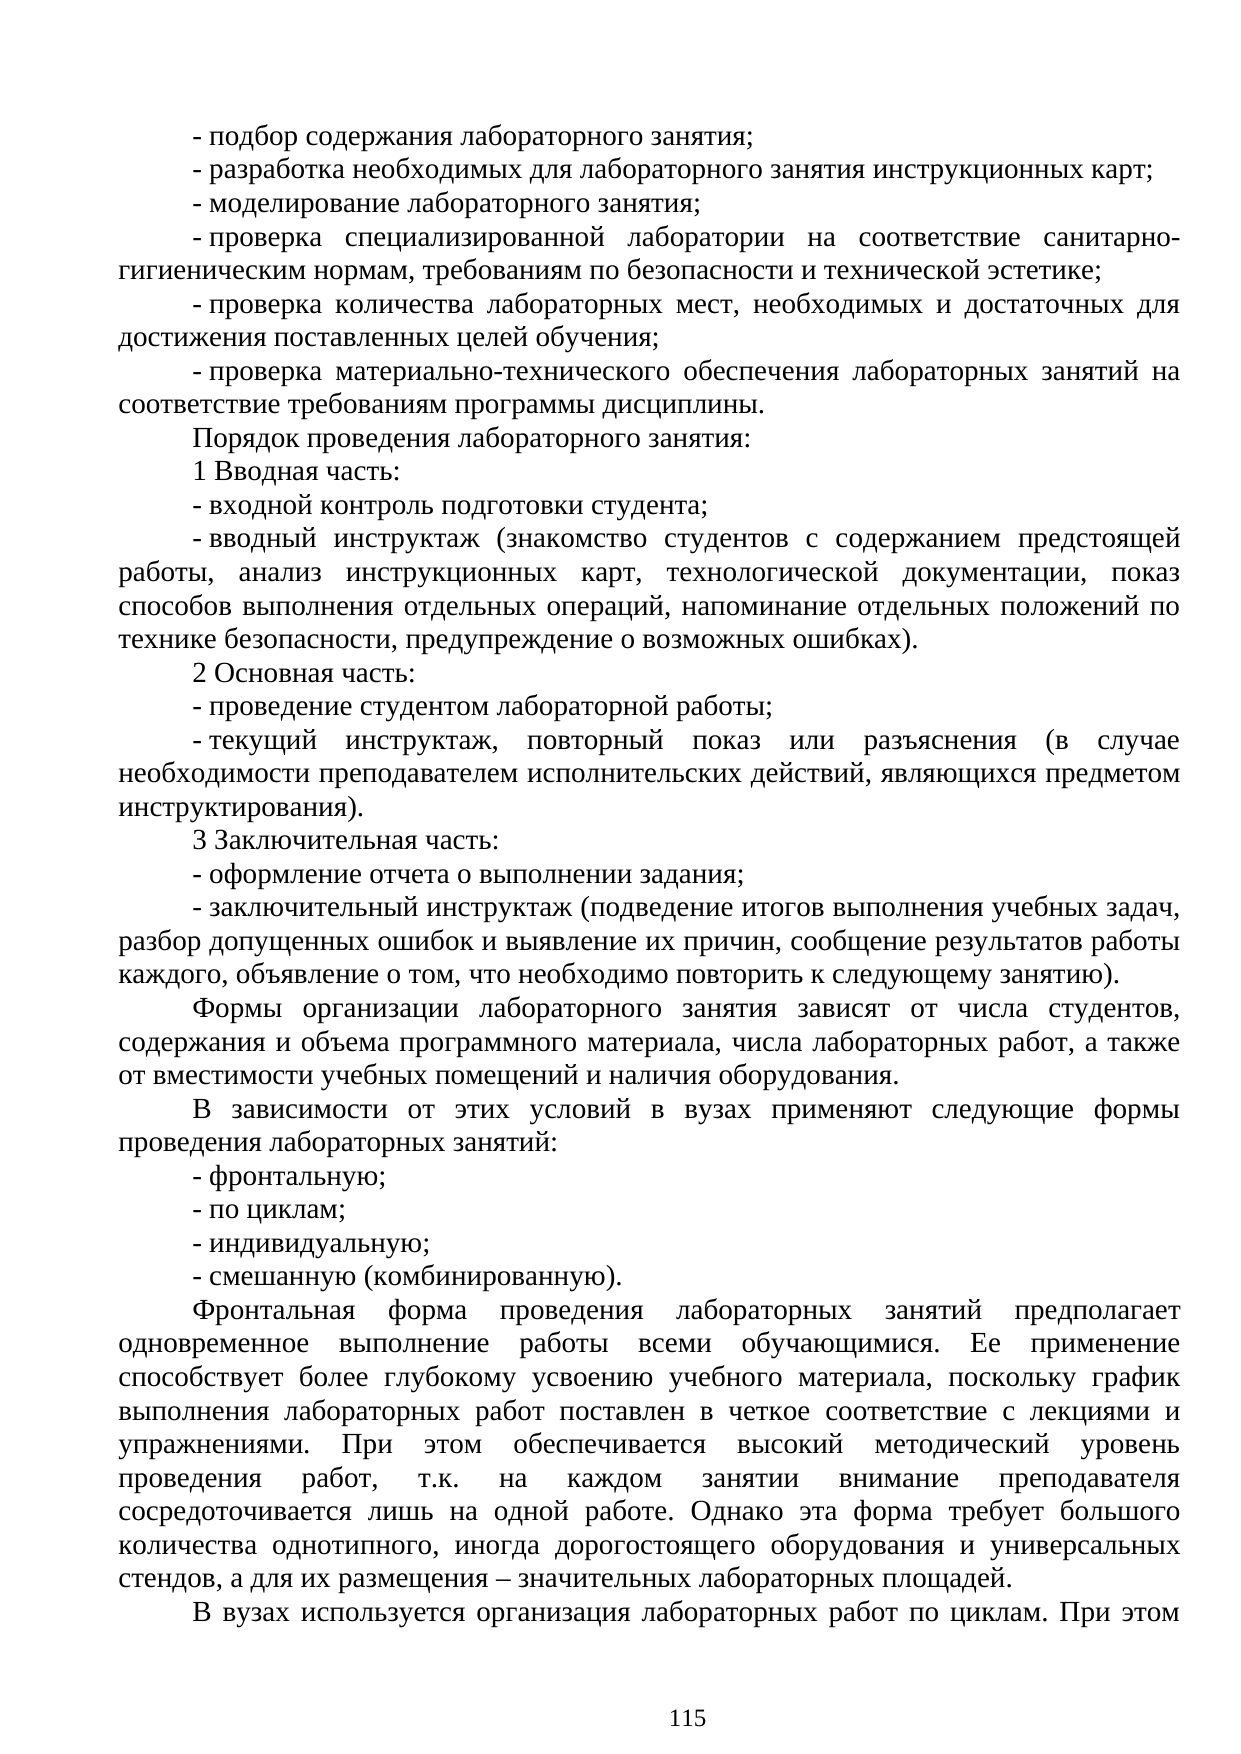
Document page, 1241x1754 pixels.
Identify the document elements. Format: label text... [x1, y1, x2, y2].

text - оформление отчета о выполнении задания; [118, 856, 1181, 889]
text - проверка специализированной лаборатории на соответствие санитарно-гигиеническим нормам, требованиям по безопасности и технической эстетике; [118, 219, 1181, 286]
text Фронтальная форма проведения лабораторных занятий предполагает одновременное выполнение работы всеми обучающимися. Ее применение способствует более глубокому усвоению учебного материала, поскольку график выполнения лабораторных работ поставлен в четкое соответствие с лекциями и упражнениями. При этом обеспечивается высокий методический уровень проведения работ, т.к. на каждом занятии внимание преподавателя сосредоточивается лишь на одной работе. Однако эта форма требует большого количества однотипного, иногда дорогостоящего оборудования и универсальных стендов, а для их размещения – значительных лабораторных площадей. [118, 1292, 1181, 1594]
text - заключительный инструктаж (подведение итогов выполнения учебных задач, разбор допущенных ошибок и выявление их причин, сообщение результатов работы каждого, объявление о том, что необходимо повторить к следующему занятию). [118, 889, 1181, 990]
text Порядок проведения лабораторного занятия: [118, 420, 1181, 453]
text 1 Вводная часть: [118, 453, 1181, 487]
text - проверка количества лабораторных мест, необходимых и достаточных для достижения поставленных целей обучения; [118, 286, 1181, 353]
text - фронтальную; [118, 1158, 1181, 1191]
text - подбор содержания лабораторного занятия; [118, 118, 1181, 152]
text - разработка необходимых для лабораторного занятия инструкционных карт; [118, 152, 1181, 185]
text - смешанную (комбинированную). [118, 1258, 1181, 1292]
text - вводный инструктаж (знакомство студентов с содержанием предстоящей работы, анализ инструкционных карт, технологической документации, показ способов выполнения отдельных операций, напоминание отдельных положений по технике безопасности, предупреждение о возможных ошибках). [118, 521, 1181, 655]
text - входной контроль подготовки студента; [118, 487, 1181, 521]
text Формы организации лабораторного занятия зависят от числа студентов, содержания и объема программного материала, числа лабораторных работ, а также от вместимости учебных помещений и наличия оборудования. [118, 990, 1181, 1091]
text - по циклам; [118, 1191, 1181, 1225]
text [118, 1594, 1181, 1627]
text - индивидуальную; [118, 1225, 1181, 1258]
text - проведение студентом лабораторной работы; [118, 688, 1181, 722]
text 3 Заключительная часть: [118, 822, 1181, 856]
text - моделирование лабораторного занятия; [118, 185, 1181, 219]
text 2 Основная часть: [118, 655, 1181, 688]
text - текущий инструктаж, повторный показ или разъяснения (в случае необходимости преподавателем исполнительских действий, являющихся предметом инструктирования). [118, 722, 1181, 822]
text - проверка материально-технического обеспечения лабораторных занятий на соответствие требованиям программы дисциплины. [118, 353, 1181, 420]
text В зависимости от этих условий в вузах применяют следующие формы проведения лабораторных занятий: [118, 1091, 1181, 1158]
